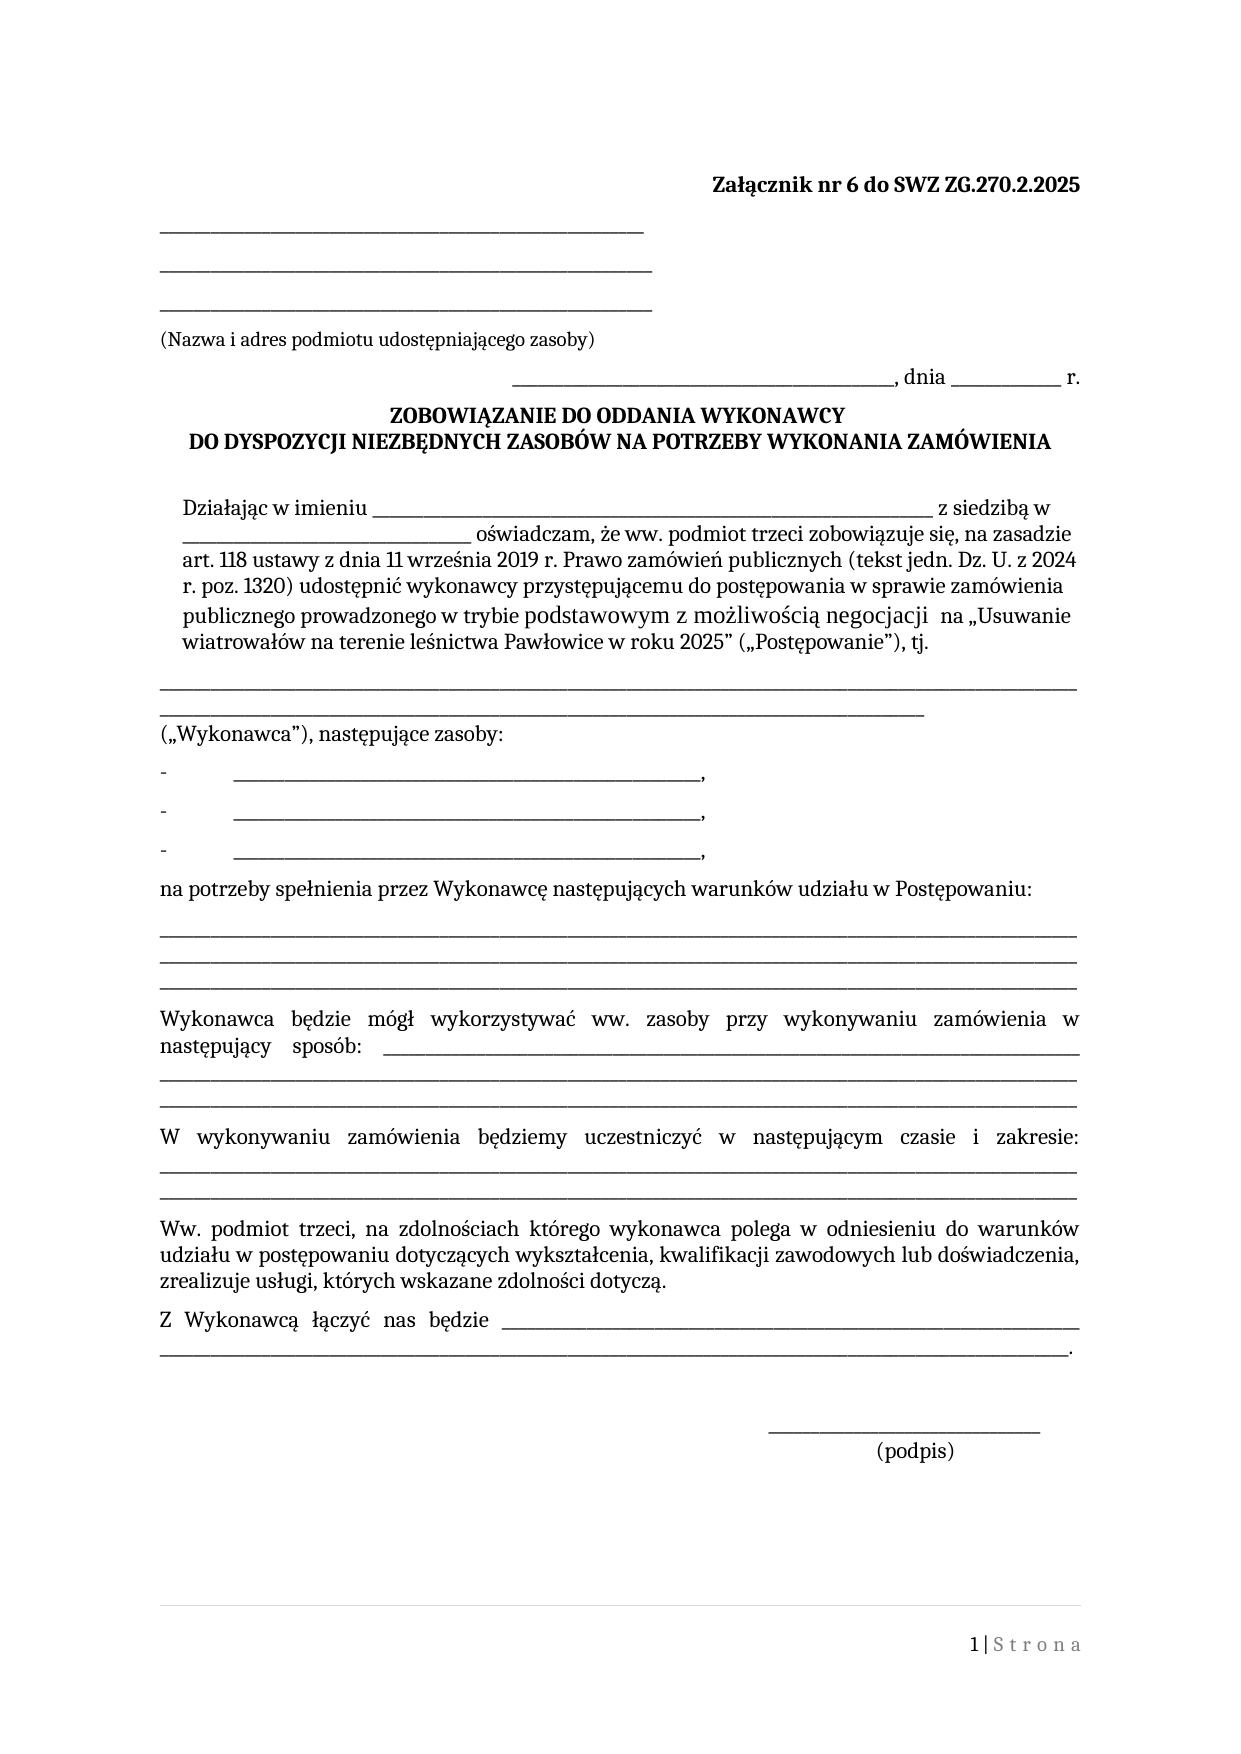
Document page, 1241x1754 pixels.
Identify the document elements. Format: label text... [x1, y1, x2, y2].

text ____________________________________________________________________________________________________________________________________________________________________________________________________________________________________________________________________________________________________________________________________ [159, 914, 1081, 994]
text __________________________________________________________ [159, 288, 1081, 315]
text Wykonawca będzie mógł wykorzystywać ww. zasoby przy wykonywaniu zamówienia w następujący sposób: __________________________________________________________________________________ ________________________________________________________________________________________________________________________________________________________________________________________________________________________ [159, 1006, 1081, 1112]
text Działając w imieniu __________________________________________________________________ z siedzibą w __________________________________ oświadczam, że ww. podmiot trzeci zobowiązuje się, na zasadzie art. 118 ustawy z dnia 11 września 2019 r. Prawo zamówień publicznych (tekst jedn. Dz. U. z 2024 r. poz. 1320) udostępnić wykonawcy przystępującemu do postępowania w sprawie zamówienia publicznego prowadzonego w trybie podstawowym z możliwością negocjacji na „Usuwanie wiatrowałów na terenie leśnictwa Pawłowice w roku 2025” („Postępowanie”), tj. [182, 494, 1081, 655]
text Ww. podmiot trzeci, na zdolnościach którego wykonawca polega w odniesieniu do warunków udziału w postępowaniu dotyczących wykształcenia, kwalifikacji zawodowych lub doświadczenia, zrealizuje usługi, których wskazane zdolności dotyczą. [159, 1216, 1081, 1295]
text Załącznik nr 6 do SWZ ZG.270.2.2025 [159, 172, 1081, 198]
text Z Wykonawcą łączyć nas będzie ____________________________________________________________________ ___________________________________________________________________________________________________________. [159, 1307, 1081, 1360]
text - _______________________________________________________, [159, 837, 1081, 863]
text ZOBOWIĄZANIE DO ODDANIA WYKONAWCY DO DYSPOZYCJI NIEZBĘDNYCH ZASOBÓW NA POTRZEBY WYKONANIA ZAMÓWIENIA [159, 403, 1081, 455]
text na potrzeby spełnienia przez Wykonawcę następujących warunków udziału w Postępowaniu: [159, 876, 1081, 902]
text W wykonywaniu zamówienia będziemy uczestniczyć w następującym czasie i zakresie: ________________________________________________________________________________________________________________________________________________________________________________________________________________________ [159, 1124, 1081, 1203]
text __________________________________________________________ [159, 250, 1081, 276]
text _________________________________________________________ [159, 211, 1081, 237]
text _____________________________________________, dnia _____________ r. [159, 364, 1081, 390]
text (Nazwa i adres podmiotu udostępniającego zasoby) [159, 327, 1081, 351]
text - _______________________________________________________, [159, 759, 1081, 786]
text ________________________________ (podpis) [750, 1411, 1081, 1464]
text - _______________________________________________________, [159, 798, 1081, 824]
text ______________________________________________________________________________________________________________________________________________________________________________________________________ („Wykonawca”), następujące zasoby: [159, 668, 1081, 747]
